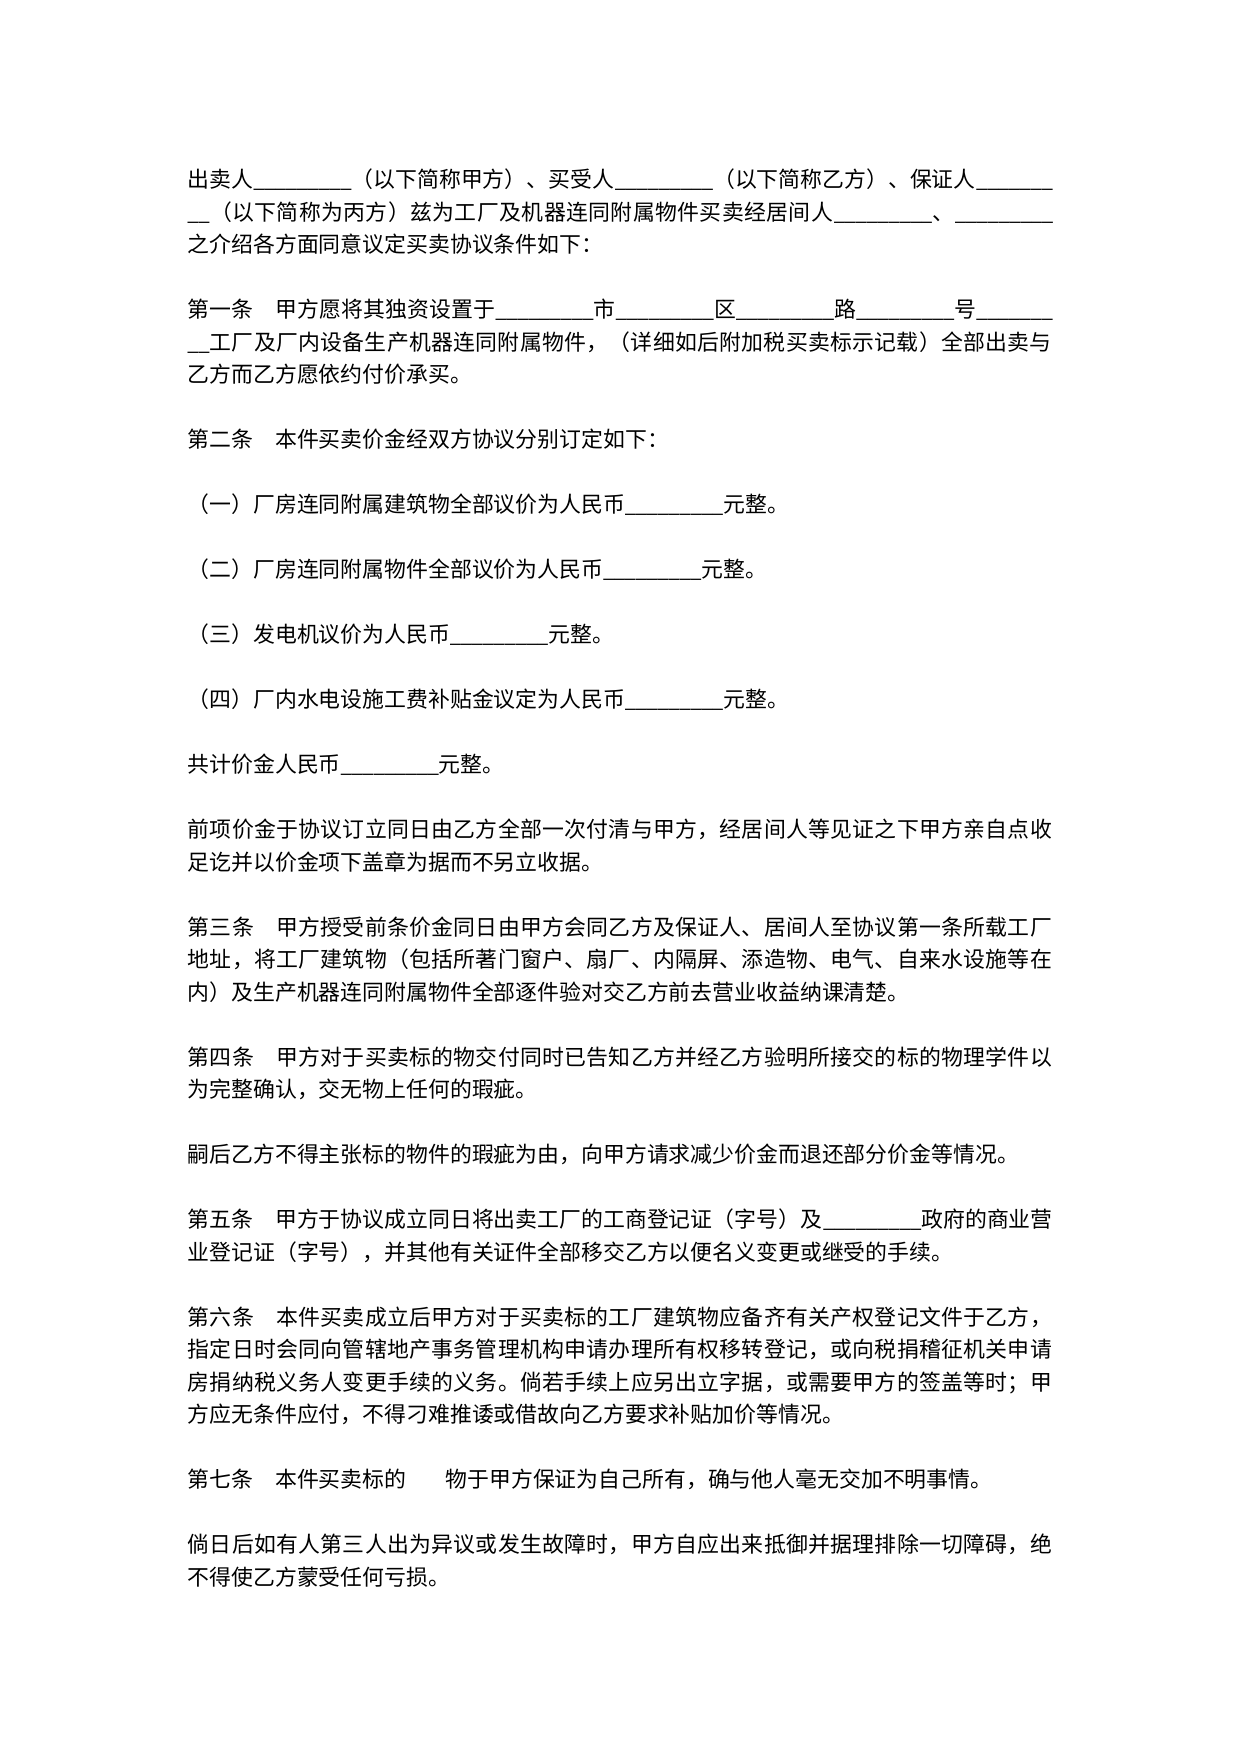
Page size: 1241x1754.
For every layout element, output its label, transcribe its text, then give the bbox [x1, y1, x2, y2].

text （一）厂房连同附属建筑物全部议价为人民币_________元整。 [187, 487, 1053, 519]
text 第四条 甲方对于买卖标的物交付同时已告知乙方并经乙方验明所接交的标的物理学件以为完整确认，交无物上任何的瑕疵。 [187, 1039, 1053, 1104]
text 倘日后如有人第三人出为异议或发生故障时，甲方自应出来抵御并据理排除一切障碍，绝不得使乙方蒙受任何亏损。 [187, 1527, 1053, 1592]
text 嗣后乙方不得主张标的物件的瑕疵为由，向甲方请求减少价金而退还部分价金等情况。 [187, 1137, 1053, 1169]
text （四）厂内水电设施工费补贴金议定为人民币_________元整。 [187, 682, 1053, 714]
text 第六条 本件买卖成立后甲方对于买卖标的工厂建筑物应备齐有关产权登记文件于乙方，指定日时会同向管辖地产事务管理机构申请办理所有权移转登记，或向税捐稽征机关申请房捐纳税义务人变更手续的义务。倘若手续上应另出立字据，或需要甲方的签盖等时；甲方应无条件应付，不得刁难推诿或借故向乙方要求补贴加价等情况。 [187, 1299, 1053, 1429]
text （三）发电机议价为人民币_________元整。 [187, 617, 1053, 649]
text 第三条 甲方授受前条价金同日由甲方会同乙方及保证人、居间人至协议第一条所载工厂地址，将工厂建筑物（包括所著门窗户、扇厂、内隔屏、添造物、电气、自来水设施等在内）及生产机器连同附属物件全部逐件验对交乙方前去营业收益纳课清楚。 [187, 909, 1053, 1007]
text 共计价金人民币_________元整。 [187, 747, 1053, 779]
text 出卖人_________（以下简称甲方）、买受人_________（以下简称乙方）、保证人_________（以下简称为丙方）兹为工厂及机器连同附属物件买卖经居间人_________、_________之介绍各方面同意议定买卖协议条件如下： [187, 162, 1053, 259]
text 第五条 甲方于协议成立同日将出卖工厂的工商登记证（字号）及_________政府的商业营业登记证（字号），并其他有关证件全部移交乙方以便名义变更或继受的手续。 [187, 1202, 1053, 1267]
text 第二条 本件买卖价金经双方协议分别订定如下： [187, 422, 1053, 454]
text 第一条 甲方愿将其独资设置于_________市_________区_________路_________号_________工厂及厂内设备生产机器连同附属物件，（详细如后附加税买卖标示记载）全部出卖与乙方而乙方愿依约付价承买。 [187, 292, 1053, 389]
text 第七条 本件买卖标的 物于甲方保证为自己所有，确与他人毫无交加不明事情。 [187, 1462, 1053, 1494]
text 前项价金于协议订立同日由乙方全部一次付清与甲方，经居间人等见证之下甲方亲自点收足讫并以价金项下盖章为据而不另立收据。 [187, 812, 1053, 877]
text （二）厂房连同附属物件全部议价为人民币_________元整。 [187, 552, 1053, 584]
